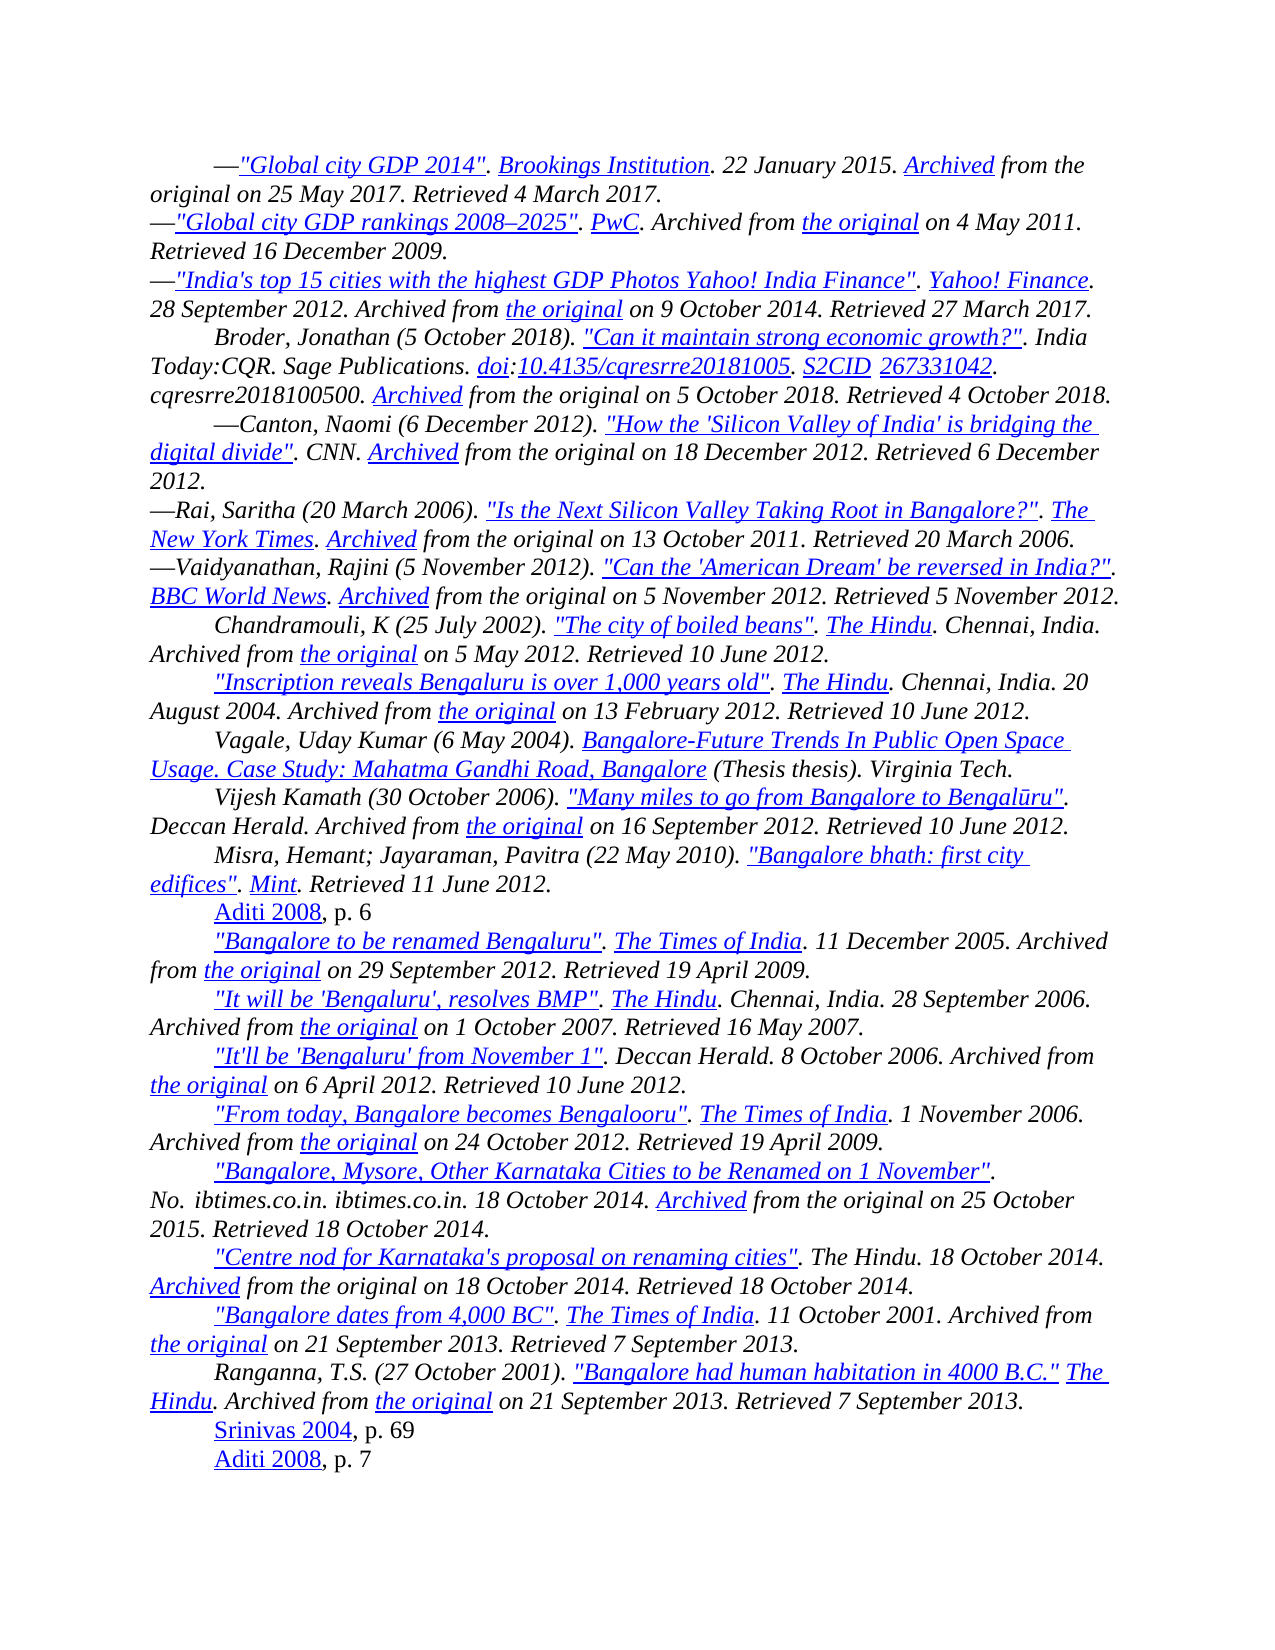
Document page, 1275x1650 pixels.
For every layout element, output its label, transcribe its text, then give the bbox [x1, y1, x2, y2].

text   "Centre nod for Karnataka's proposal on renaming cities". The Hindu. 18 October 2014. Archived from the original on 18 October 2014. Retrieved 18 October 2014. [150, 1242, 1125, 1300]
text   "It'll be 'Bengaluru' from November 1". Deccan Herald. 8 October 2006. Archived from the original on 6 April 2012. Retrieved 10 June 2012. [150, 1041, 1125, 1099]
text   "Bangalore, Mysore, Other Karnataka Cities to be Renamed on 1 November". No. ibtimes.co.in. ibtimes.co.in. 18 October 2014. Archived from the original on 25 October 2015. Retrieved 18 October 2014. [150, 1156, 1125, 1242]
text   Aditi 2008, p. 6 [150, 897, 1125, 926]
text   "Bangalore to be renamed Bengaluru". The Times of India. 11 December 2005. Archived from the original on 29 September 2012. Retrieved 19 April 2009. [150, 926, 1125, 984]
text   "Inscription reveals Bengaluru is over 1,000 years old". The Hindu. Chennai, India. 20 August 2004. Archived from the original on 13 February 2012. Retrieved 10 June 2012. [150, 667, 1125, 725]
text   "From today, Bangalore becomes Bengalooru". The Times of India. 1 November 2006. Archived from the original on 24 October 2012. Retrieved 19 April 2009. [150, 1099, 1125, 1156]
text   Vagale, Uday Kumar (6 May 2004). Bangalore-Future Trends In Public Open Space Usage. Case Study: Mahatma Gandhi Road, Bangalore (Thesis thesis). Virginia Tech. [150, 725, 1125, 782]
text   "Bangalore dates from 4,000 BC". The Times of India. 11 October 2001. Archived from the original on 21 September 2013. Retrieved 7 September 2013. [150, 1300, 1125, 1357]
text   Ranganna, T.S. (27 October 2001). "Bangalore had human habitation in 4000 B.C." The Hindu. Archived from the original on 21 September 2013. Retrieved 7 September 2013. [150, 1357, 1125, 1415]
text   —Canton, Naomi (6 December 2012). "How the 'Silicon Valley of India' is bridging the digital divide". CNN. Archived from the original on 18 December 2012. Retrieved 6 December 2012. —Rai, Saritha (20 March 2006). "Is the Next Silicon Valley Taking Root in Bangalore?". The New York Times. Archived from the original on 13 October 2011. Retrieved 20 March 2006. —Vaidyanathan, Rajini (5 November 2012). "Can the 'American Dream' be reversed in India?". BBC World News. Archived from the original on 5 November 2012. Retrieved 5 November 2012. [150, 409, 1125, 610]
text   —"Global city GDP 2014". Brookings Institution. 22 January 2015. Archived from the original on 25 May 2017. Retrieved 4 March 2017. —"Global city GDP rankings 2008–2025". PwC. Archived from the original on 4 May 2011. Retrieved 16 December 2009. —"India's top 15 cities with the highest GDP Photos Yahoo! India Finance". Yahoo! Finance. 28 September 2012. Archived from the original on 9 October 2014. Retrieved 27 March 2017. [150, 150, 1125, 322]
text   Broder, Jonathan (5 October 2018). "Can it maintain strong economic growth?". India Today:CQR. Sage Publications. doi:10.4135/cqresrre20181005. S2CID 267331042. cqresrre2018100500. Archived from the original on 5 October 2018. Retrieved 4 October 2018. [150, 322, 1125, 409]
text   Srinivas 2004, p. 69 [150, 1415, 1125, 1444]
text   Vijesh Kamath (30 October 2006). "Many miles to go from Bangalore to Bengalūru". Deccan Herald. Archived from the original on 16 September 2012. Retrieved 10 June 2012. [150, 782, 1125, 840]
text   Misra, Hemant; Jayaraman, Pavitra (22 May 2010). "Bangalore bhath: first city edifices". Mint. Retrieved 11 June 2012. [150, 840, 1125, 897]
text   Aditi 2008, p. 7 [150, 1444, 1125, 1472]
text   Chandramouli, K (25 July 2002). "The city of boiled beans". The Hindu. Chennai, India. Archived from the original on 5 May 2012. Retrieved 10 June 2012. [150, 610, 1125, 667]
text   "It will be 'Bengaluru', resolves BMP". The Hindu. Chennai, India. 28 September 2006. Archived from the original on 1 October 2007. Retrieved 16 May 2007. [150, 984, 1125, 1041]
